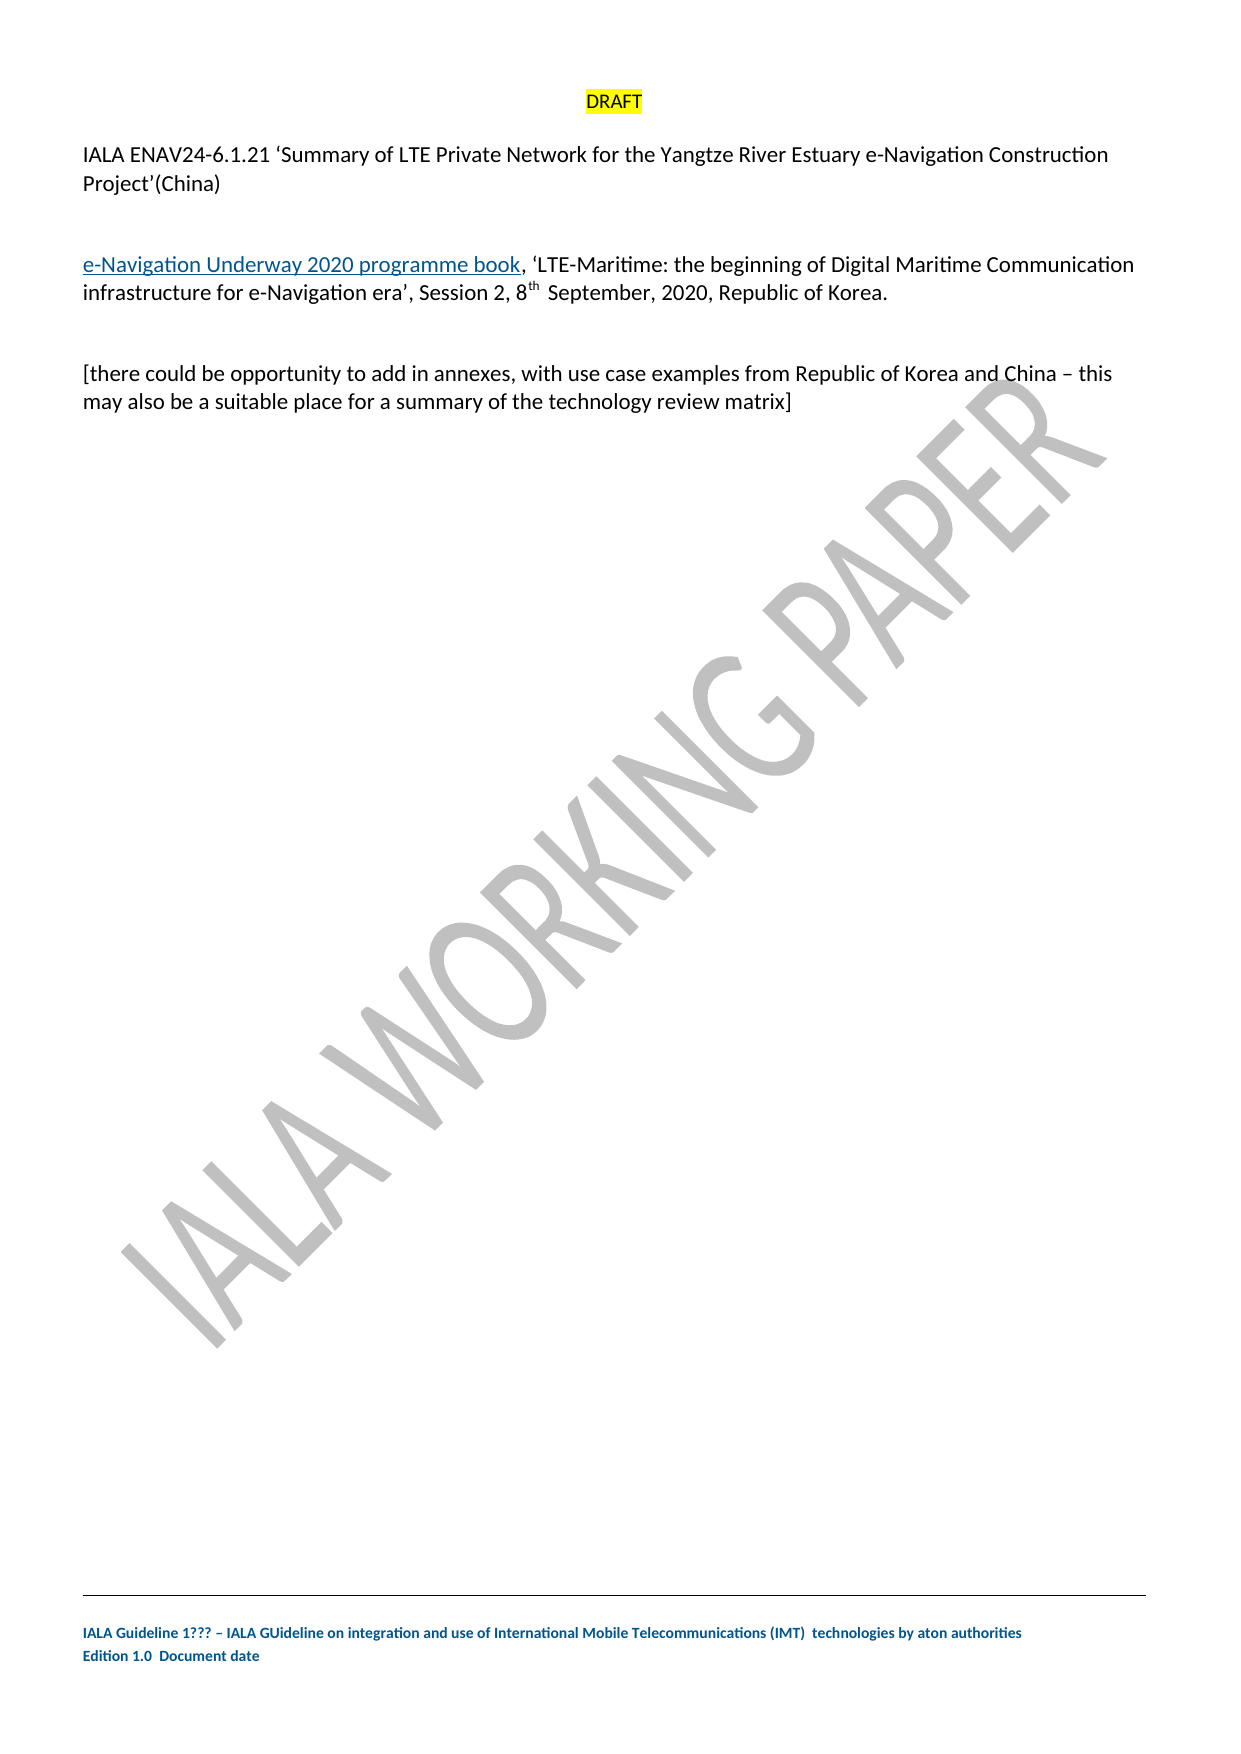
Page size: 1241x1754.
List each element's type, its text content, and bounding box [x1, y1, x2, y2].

text [there could be opportunity to add in annexes, with use case examples from Republic of Korea and China – this may also be a suitable place for a summary of the technology review matrix] [83, 359, 1146, 415]
text IALA ENAV24-6.1.21 ‘Summary of LTE Private Network for the Yangtze River Estuary e-Navigation Construction Project’(China) [83, 141, 1146, 197]
text e-Navigation Underway 2020 programme book, ‘LTE-Maritime: the beginning of Digital Maritime Communication infrastructure for e-Navigation era’, Session 2, 8th September, 2020, Republic of Korea. [83, 250, 1146, 306]
